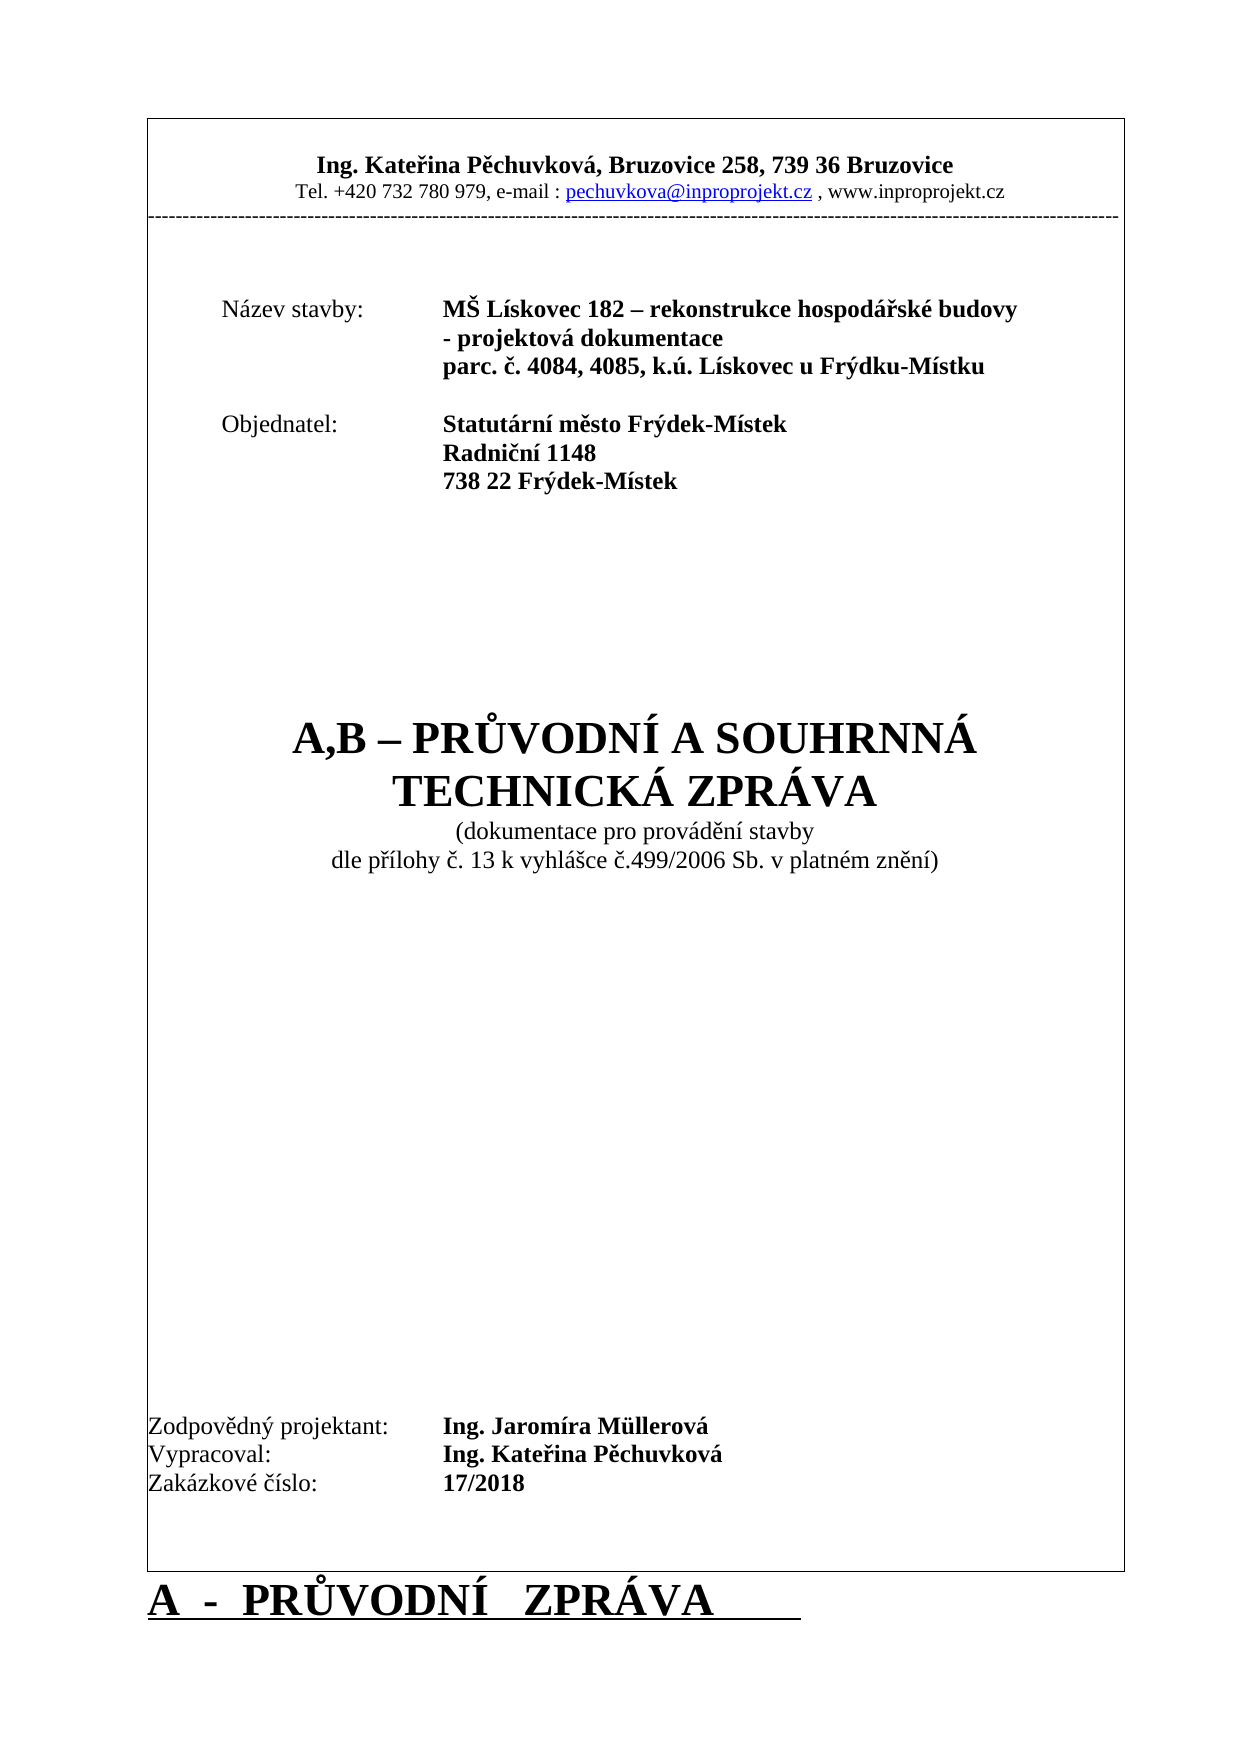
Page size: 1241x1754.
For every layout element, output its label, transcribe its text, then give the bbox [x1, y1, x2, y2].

text Radniční 1148 [148, 438, 1122, 466]
text parc. č. 4084, 4085, k.ú. Lískovec u Frýdku-Místku [148, 351, 1122, 380]
text A - PRŮVODNÍ ZPRÁVA [148, 1572, 1122, 1625]
text Objednatel: Statutární město Frýdek-Místek [148, 409, 1122, 438]
subtitle Ing. Kateřina Pěchuvková, Bruzovice 258, 739 36 Bruzovice [148, 150, 1122, 179]
text 738 22 Frýdek-Místek [148, 466, 1122, 495]
text Název stavby: MŠ Lískovec 182 – rekonstrukce hospodářské budovy - projektová dokumentace [148, 294, 1122, 351]
text (dokumentace pro provádění stavby [148, 816, 1122, 845]
text Zodpovědný projektant: Ing. Jaromíra Müllerová [148, 1411, 1122, 1439]
text Vypracoval: Ing. Kateřina Pěchuvková [148, 1439, 1122, 1468]
text -------------------------------------------------------------------------------------------------------------------------------------------- [148, 203, 1122, 227]
text Tel. +420 732 780 979, e-mail : pechuvkova@inproprojekt.cz , www.inproprojekt.cz [148, 179, 1122, 203]
text Zakázkové číslo: 17/2018 [148, 1468, 1122, 1497]
text A,B – PRŮVODNÍ A SOUHRNNÁ TECHNICKÁ ZPRÁVA [148, 711, 1122, 816]
text dle přílohy č. 13 k vyhlášce č.499/2006 Sb. v platném znění) [148, 845, 1122, 874]
